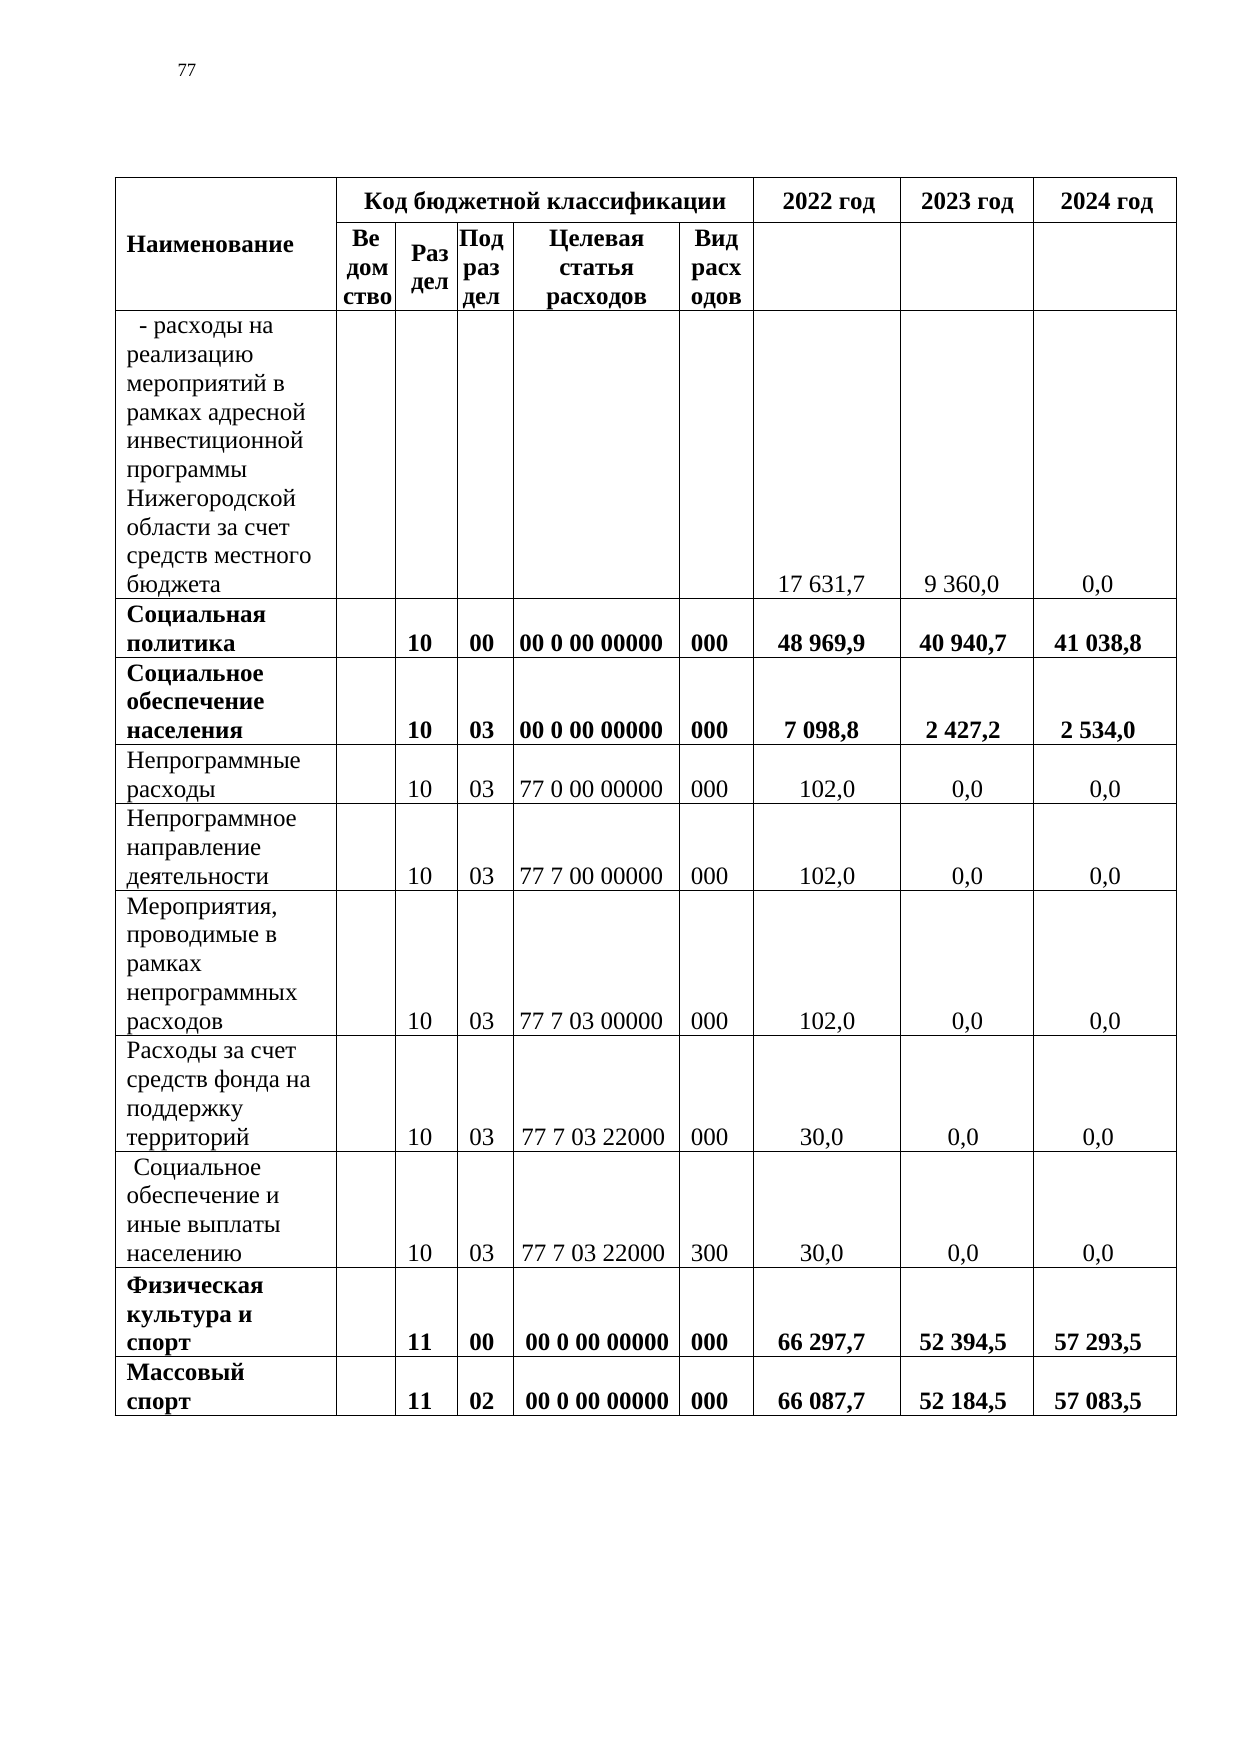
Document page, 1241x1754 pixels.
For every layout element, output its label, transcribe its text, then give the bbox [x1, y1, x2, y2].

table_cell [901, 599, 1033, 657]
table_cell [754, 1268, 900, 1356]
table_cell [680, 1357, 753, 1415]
table_cell Целевая статья расходов [514, 223, 679, 309]
table_header Наименование [116, 178, 336, 309]
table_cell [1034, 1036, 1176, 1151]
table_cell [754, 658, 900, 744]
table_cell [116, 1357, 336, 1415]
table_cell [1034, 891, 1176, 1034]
table_cell [754, 223, 900, 309]
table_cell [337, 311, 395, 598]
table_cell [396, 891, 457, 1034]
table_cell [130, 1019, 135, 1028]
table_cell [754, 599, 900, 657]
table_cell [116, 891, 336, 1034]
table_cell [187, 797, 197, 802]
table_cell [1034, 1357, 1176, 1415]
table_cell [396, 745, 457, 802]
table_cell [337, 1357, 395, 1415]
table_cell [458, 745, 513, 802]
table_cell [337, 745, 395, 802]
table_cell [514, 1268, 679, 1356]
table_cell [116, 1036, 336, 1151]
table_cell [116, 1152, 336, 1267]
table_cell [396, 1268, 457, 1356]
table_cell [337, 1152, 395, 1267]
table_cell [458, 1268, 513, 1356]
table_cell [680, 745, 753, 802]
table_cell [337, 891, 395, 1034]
table_cell [901, 223, 1033, 309]
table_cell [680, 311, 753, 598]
table_cell Вид расходов [680, 223, 753, 309]
table_cell Подраз дел [458, 223, 513, 309]
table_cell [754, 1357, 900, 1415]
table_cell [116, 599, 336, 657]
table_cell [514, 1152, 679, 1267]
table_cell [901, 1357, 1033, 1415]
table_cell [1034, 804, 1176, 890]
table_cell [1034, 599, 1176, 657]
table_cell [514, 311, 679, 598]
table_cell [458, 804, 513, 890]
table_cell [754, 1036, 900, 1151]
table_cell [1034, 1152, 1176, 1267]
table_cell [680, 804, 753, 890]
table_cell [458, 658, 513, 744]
table_cell Ве дом ство [337, 223, 395, 309]
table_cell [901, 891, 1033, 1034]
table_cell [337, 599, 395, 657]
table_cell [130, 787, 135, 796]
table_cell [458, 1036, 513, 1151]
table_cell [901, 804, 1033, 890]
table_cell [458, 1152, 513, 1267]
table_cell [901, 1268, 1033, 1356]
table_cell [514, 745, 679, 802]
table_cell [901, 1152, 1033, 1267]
table_header Код бюджетной классификации [337, 178, 753, 222]
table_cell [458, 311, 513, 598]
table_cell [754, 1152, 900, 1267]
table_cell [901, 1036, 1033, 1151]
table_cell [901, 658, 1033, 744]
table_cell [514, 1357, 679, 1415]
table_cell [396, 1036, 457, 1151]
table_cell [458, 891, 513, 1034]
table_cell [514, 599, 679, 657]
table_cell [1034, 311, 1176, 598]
table_header 2022 год [754, 178, 900, 222]
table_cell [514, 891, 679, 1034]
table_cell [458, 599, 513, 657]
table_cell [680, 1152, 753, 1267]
table_header 2024 год [1034, 178, 1176, 222]
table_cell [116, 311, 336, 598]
table_header 2023 год [901, 178, 1033, 222]
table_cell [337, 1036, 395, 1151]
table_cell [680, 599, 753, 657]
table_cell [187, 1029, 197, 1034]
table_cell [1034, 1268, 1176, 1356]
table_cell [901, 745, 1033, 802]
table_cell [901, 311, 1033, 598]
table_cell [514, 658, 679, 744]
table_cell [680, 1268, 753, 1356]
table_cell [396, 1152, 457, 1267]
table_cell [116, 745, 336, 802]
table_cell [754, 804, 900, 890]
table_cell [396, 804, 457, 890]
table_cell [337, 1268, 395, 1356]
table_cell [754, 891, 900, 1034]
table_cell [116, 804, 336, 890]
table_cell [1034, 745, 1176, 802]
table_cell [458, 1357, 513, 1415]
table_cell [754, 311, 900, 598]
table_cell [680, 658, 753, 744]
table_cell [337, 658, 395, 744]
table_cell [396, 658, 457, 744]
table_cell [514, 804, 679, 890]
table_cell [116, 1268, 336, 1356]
table_cell Раз дел [396, 223, 457, 309]
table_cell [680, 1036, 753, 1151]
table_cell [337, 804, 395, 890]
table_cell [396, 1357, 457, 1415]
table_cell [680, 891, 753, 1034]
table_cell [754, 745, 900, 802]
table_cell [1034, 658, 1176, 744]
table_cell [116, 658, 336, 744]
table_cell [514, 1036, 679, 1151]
table_cell [1034, 223, 1176, 309]
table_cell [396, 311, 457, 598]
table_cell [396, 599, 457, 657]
